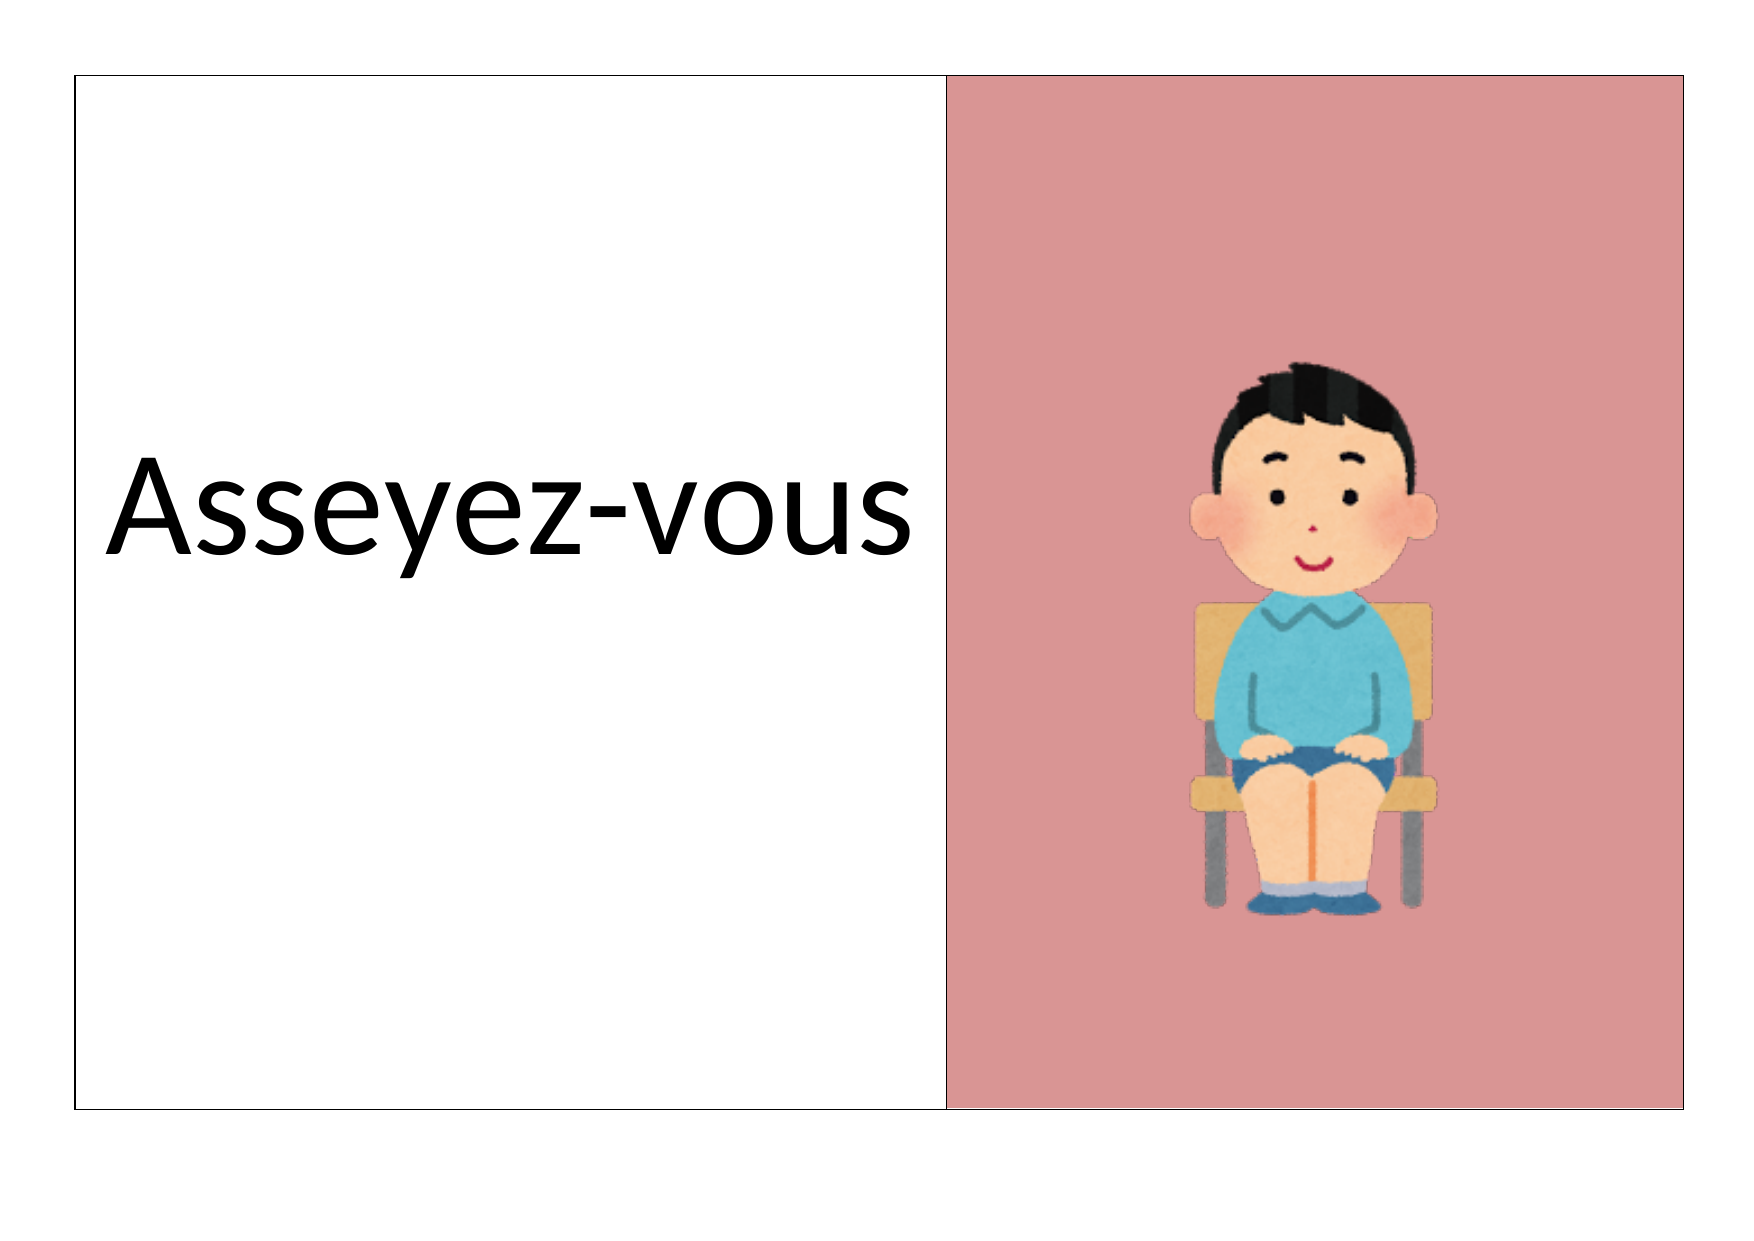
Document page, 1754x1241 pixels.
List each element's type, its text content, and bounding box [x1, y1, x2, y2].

picture [1114, 255, 1516, 929]
table_header Asseyez-vous [76, 76, 946, 1108]
table_header [947, 76, 1683, 1108]
